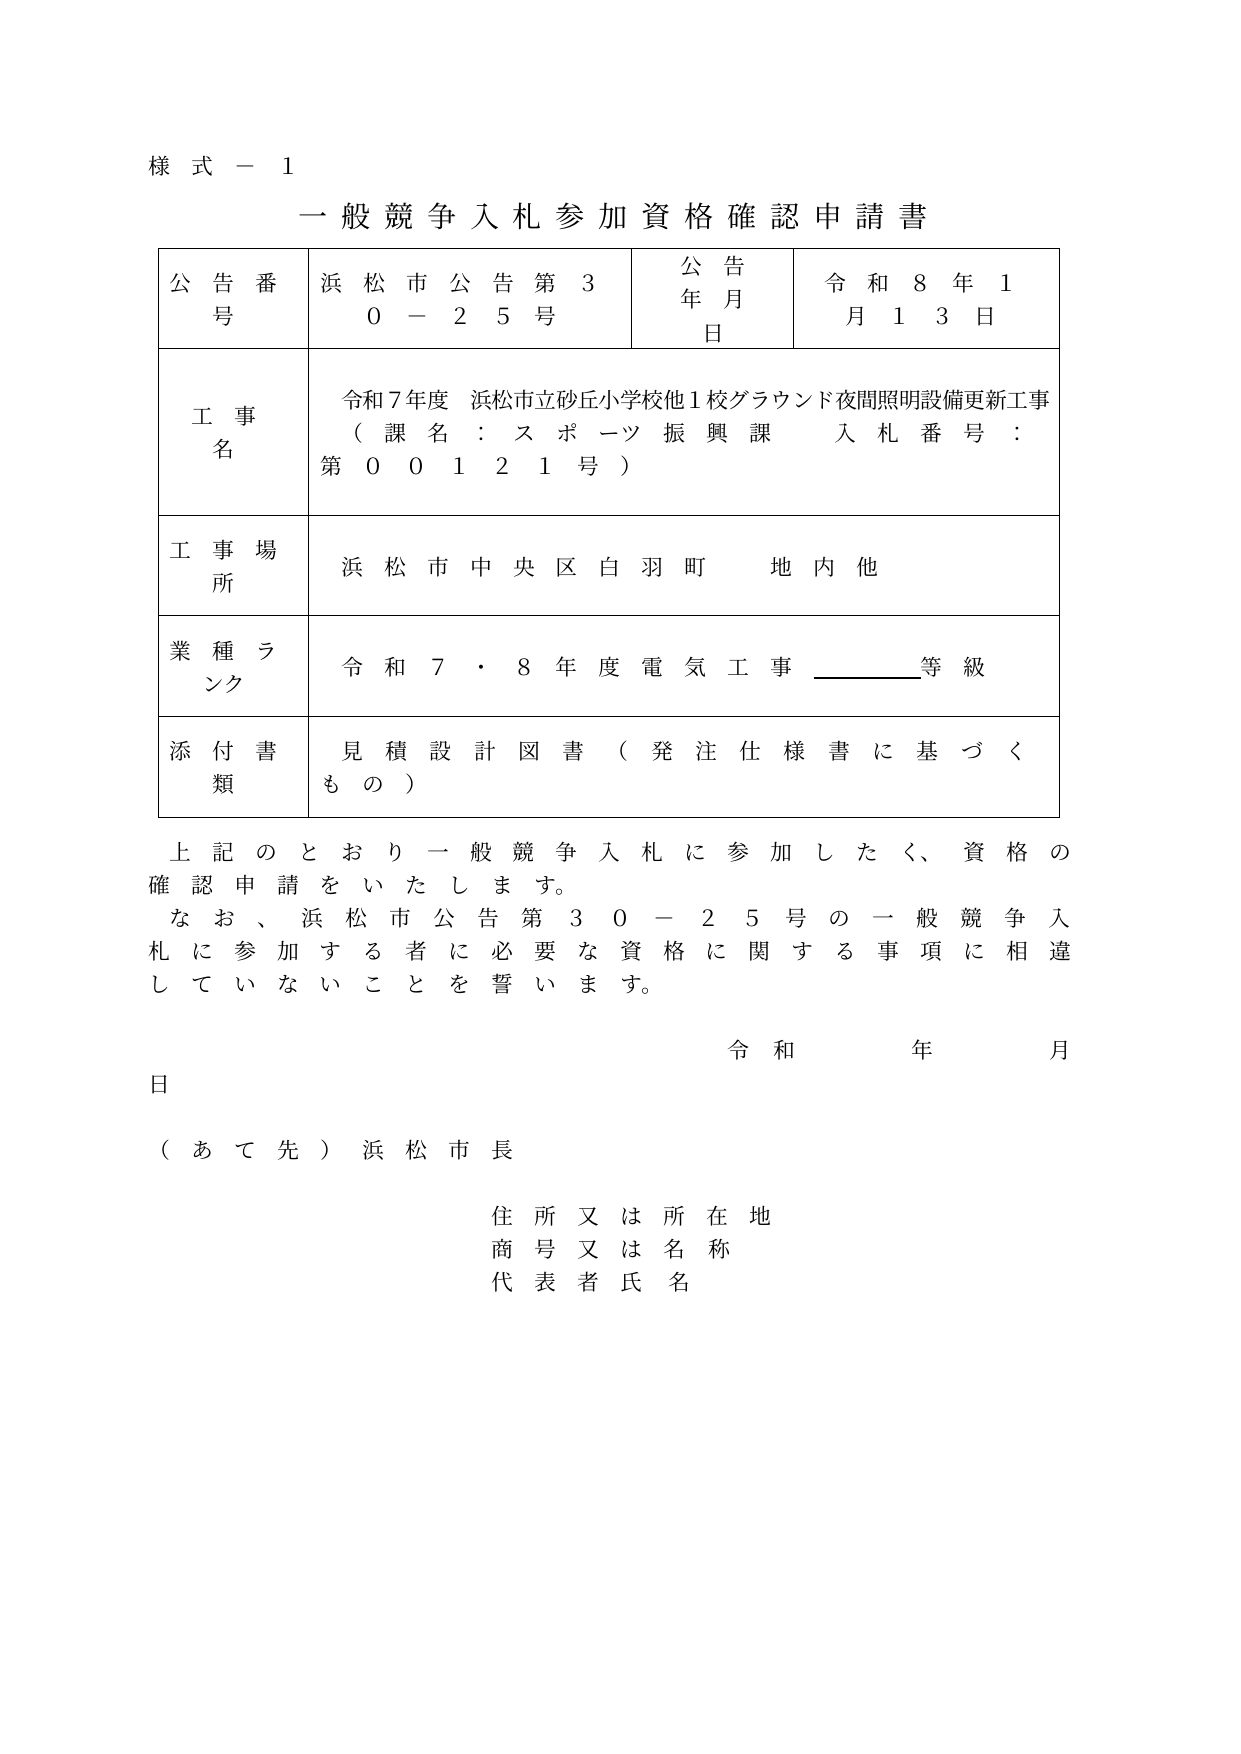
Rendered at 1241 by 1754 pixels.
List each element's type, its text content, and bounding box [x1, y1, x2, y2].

text 上記のとおり一般競争入札に参加したく、資格の確認申請をいたします。 [148, 834, 1092, 900]
table_cell 業種ランク [159, 616, 308, 716]
table_cell 工事場所 [159, 516, 308, 615]
table_header 公告番号 [159, 249, 308, 348]
text （あて先）浜松市長 [148, 1132, 1092, 1165]
table_header 浜松市公告第３０－２５号 [309, 249, 631, 348]
table_cell 浜松市中央区白羽町 地内他 [309, 516, 1059, 615]
text なお、浜松市公告第３０－２５号の一般競争入札に参加する者に必要な資格に関する事項に相違していないことを誓います。 [148, 900, 1092, 1000]
text 商号又は名称 [148, 1232, 1092, 1265]
text 様式－１ [148, 148, 1092, 181]
text 住所又は所在地 [148, 1198, 1092, 1232]
text 令和 年 月 日 [148, 1033, 1092, 1099]
text 一般競争入札参加資格確認申請書 [148, 181, 1092, 248]
table_cell 令和７年度 浜松市立砂丘小学校他１校グラウンド夜間照明設備更新工事 （課名：スポーツ振興課 入札番号：第００１２１号） [309, 349, 1059, 515]
table_cell 添付書類 [159, 717, 308, 817]
text 代表者氏名 [148, 1265, 1092, 1298]
table_cell 見積設計図書（発注仕様書に基づくもの） [309, 717, 1059, 817]
table_cell 工事名 [159, 349, 308, 515]
table_header 令和８年１月１３日 [794, 249, 1059, 348]
table_header 公告年月日 [632, 249, 793, 348]
table_cell 令和７・８年度電気工事 等級 [309, 616, 1059, 716]
